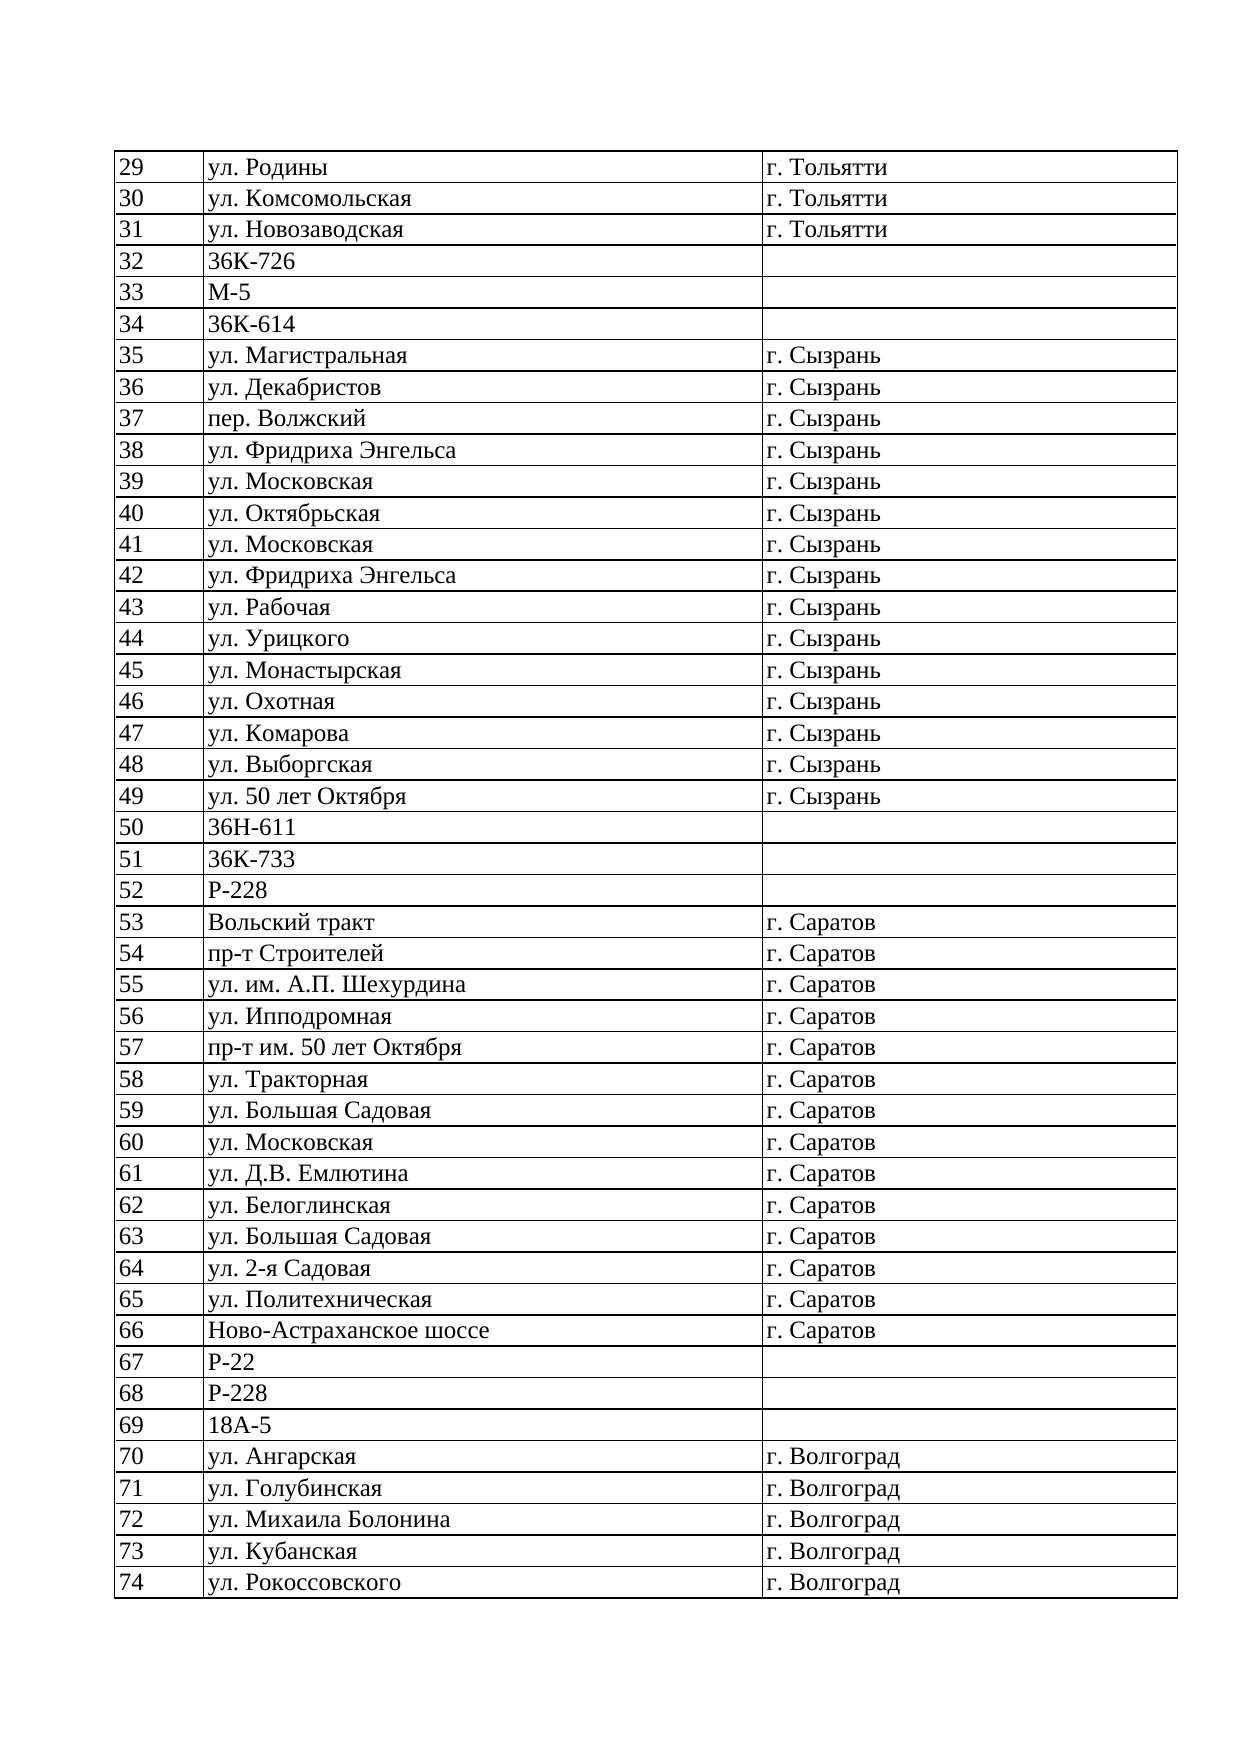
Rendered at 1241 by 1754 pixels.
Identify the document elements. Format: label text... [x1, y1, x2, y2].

table_cell 39 [115, 466, 203, 496]
table_cell 53 [115, 906, 203, 936]
table_cell Р-22 [204, 1347, 762, 1377]
table_cell пр-т Строителей [204, 938, 762, 968]
table_cell Ново-Астраханское шоссе [204, 1316, 762, 1345]
table_cell 58 [115, 1063, 203, 1094]
table_cell 52 [115, 875, 203, 905]
table_cell ул. Ангарская [204, 1441, 762, 1471]
table_cell ул. Охотная [204, 686, 762, 716]
table_cell г. Сызрань [763, 402, 1177, 433]
table_cell 48 [115, 749, 203, 779]
table_cell М-5 [204, 277, 762, 307]
table_cell 30 [115, 183, 203, 213]
table_cell 43 [115, 591, 203, 622]
table_cell г. Тольятти [763, 213, 1177, 244]
table_cell ул. Октябрьская [204, 498, 762, 527]
table_cell 35 [115, 340, 203, 370]
table_cell 46 [115, 686, 203, 716]
table_cell г. Сызрань [763, 528, 1177, 559]
table_cell ул. Голубинская [204, 1473, 762, 1503]
table_cell г. Сызрань [763, 779, 1177, 811]
table_cell 31 [115, 214, 203, 244]
table_cell ул. Московская [204, 529, 762, 559]
table_cell г. Волгоград [763, 1503, 1177, 1534]
table_cell г. Саратов [763, 1283, 1177, 1314]
table_cell г. Сызрань [763, 559, 1177, 590]
table_cell ул. Урицкого [204, 623, 762, 653]
table_cell г. Сызрань [763, 748, 1177, 779]
table_cell 64 [115, 1252, 203, 1282]
table_cell ул. Выборгская [204, 749, 762, 779]
table_cell г. Саратов [763, 1251, 1177, 1282]
table_cell ул. Новозаводская [204, 215, 762, 244]
table_cell г. Сызрань [763, 370, 1177, 402]
table_cell г. Саратов [763, 936, 1177, 968]
table_cell ул. Комсомольская [204, 183, 762, 213]
table_cell ул. Большая Садовая [204, 1221, 762, 1251]
table_cell ул. 50 лет Октября [204, 781, 762, 811]
table_cell [763, 1377, 1177, 1408]
table_cell ул. Михаила Болонина [204, 1504, 762, 1534]
table_cell ул. Большая Садовая [204, 1095, 762, 1125]
table_cell 47 [115, 717, 203, 748]
table_cell г. Сызрань [763, 622, 1177, 653]
table_cell 67 [115, 1346, 203, 1377]
table_cell 40 [115, 497, 203, 527]
table_cell [763, 842, 1177, 873]
table_cell г. Саратов [763, 1314, 1177, 1345]
table_cell 45 [115, 654, 203, 685]
table_cell ул. Ипподромная [204, 1001, 762, 1031]
table_cell 36К-614 [204, 309, 762, 339]
table_cell 42 [115, 560, 203, 590]
table_cell 69 [115, 1409, 203, 1440]
table_cell 37 [115, 403, 203, 433]
table_cell 51 [115, 843, 203, 873]
table_cell г. Сызрань [763, 590, 1177, 622]
table_cell 74 [115, 1567, 203, 1597]
table_cell ул. Московская [204, 466, 762, 496]
table_cell 49 [115, 780, 203, 811]
table_cell ул. им. А.П. Шехурдина [204, 970, 762, 999]
table_cell 38 [115, 434, 203, 464]
table_cell 29 [115, 152, 203, 181]
table_cell ул. Рабочая [204, 592, 762, 622]
table_cell Вольский тракт [204, 907, 762, 936]
table_cell г. Сызрань [763, 433, 1177, 464]
table_cell [763, 811, 1177, 842]
table_cell г. Саратов [763, 1031, 1177, 1062]
table_cell 68 [115, 1378, 203, 1408]
table_cell 34 [115, 308, 203, 339]
table_cell ул. Московская [204, 1127, 762, 1157]
table_cell 55 [115, 969, 203, 999]
table_cell г. Волгоград [763, 1440, 1177, 1471]
table_cell г. Тольятти [763, 152, 1177, 181]
table_cell [763, 307, 1177, 339]
table_cell г. Сызрань [763, 465, 1177, 496]
table_cell ул. Тракторная [204, 1064, 762, 1094]
table_cell г. Сызрань [763, 339, 1177, 370]
table_cell ул. Фридриха Энгельса [204, 561, 762, 590]
table_cell г. Саратов [763, 1157, 1177, 1188]
table_cell г. Саратов [763, 968, 1177, 999]
table_cell 36К-726 [204, 246, 762, 276]
table_cell г. Волгоград [763, 1566, 1177, 1597]
table_cell [763, 244, 1177, 276]
table_cell 32 [115, 245, 203, 276]
table_cell 56 [115, 1000, 203, 1031]
table_cell ул. Кубанская [204, 1536, 762, 1566]
table_cell ул. Комарова [204, 718, 762, 748]
table_cell г. Саратов [763, 1125, 1177, 1157]
table_cell ул. Монастырская [204, 655, 762, 685]
table_cell 50 [115, 812, 203, 842]
table_cell ул. 2-я Садовая [204, 1253, 762, 1282]
table_cell [763, 276, 1177, 307]
table_cell Р-228 [204, 1378, 762, 1408]
table_cell [763, 874, 1177, 905]
table_cell г. Саратов [763, 1094, 1177, 1125]
table_cell 33 [115, 277, 203, 307]
table_cell 59 [115, 1095, 203, 1125]
table_cell 70 [115, 1441, 203, 1471]
table_cell ул. Магистральная [204, 340, 762, 370]
table_cell 57 [115, 1032, 203, 1062]
table_cell ул. Политехническая [204, 1284, 762, 1314]
table_cell 41 [115, 529, 203, 559]
table_cell 71 [115, 1472, 203, 1503]
table_cell пер. Волжский [204, 403, 762, 433]
table_cell [763, 1345, 1177, 1377]
table_cell 73 [115, 1535, 203, 1566]
table_cell 65 [115, 1284, 203, 1314]
table_cell г. Сызрань [763, 653, 1177, 685]
table_cell 36К-733 [204, 844, 762, 873]
table_cell г. Саратов [763, 1062, 1177, 1094]
table_cell г. Сызрань [763, 716, 1177, 748]
table_cell 63 [115, 1221, 203, 1251]
table_cell 60 [115, 1126, 203, 1157]
table_cell 72 [115, 1504, 203, 1534]
table_cell г. Волгоград [763, 1471, 1177, 1503]
table_cell ул. Фридриха Энгельса [204, 435, 762, 464]
table_cell пр-т им. 50 лет Октября [204, 1032, 762, 1062]
table_cell ул. Родины [204, 152, 762, 181]
table_cell 44 [115, 623, 203, 653]
table_cell 66 [115, 1315, 203, 1345]
table_cell г. Тольятти [763, 181, 1177, 213]
table_cell ул. Белоглинская [204, 1190, 762, 1219]
table_cell г. Сызрань [763, 496, 1177, 527]
table_cell г. Сызрань [763, 685, 1177, 716]
table_cell г. Саратов [763, 905, 1177, 936]
table_cell Р-228 [204, 875, 762, 905]
table_cell 54 [115, 938, 203, 968]
table_cell 18А-5 [204, 1410, 762, 1440]
table_cell г. Волгоград [763, 1534, 1177, 1566]
table_cell ул. Декабристов [204, 372, 762, 402]
table_cell г. Саратов [763, 1220, 1177, 1251]
table_cell 36Н-611 [204, 812, 762, 842]
table_cell ул. Д.В. Емлютина [204, 1158, 762, 1188]
table_cell ул. Рокоссовского [204, 1567, 762, 1597]
table_cell 62 [115, 1189, 203, 1219]
table_cell г. Саратов [763, 999, 1177, 1031]
table_cell 36 [115, 371, 203, 402]
table_cell 61 [115, 1158, 203, 1188]
table_cell г. Саратов [763, 1188, 1177, 1219]
table_cell [763, 1408, 1177, 1440]
